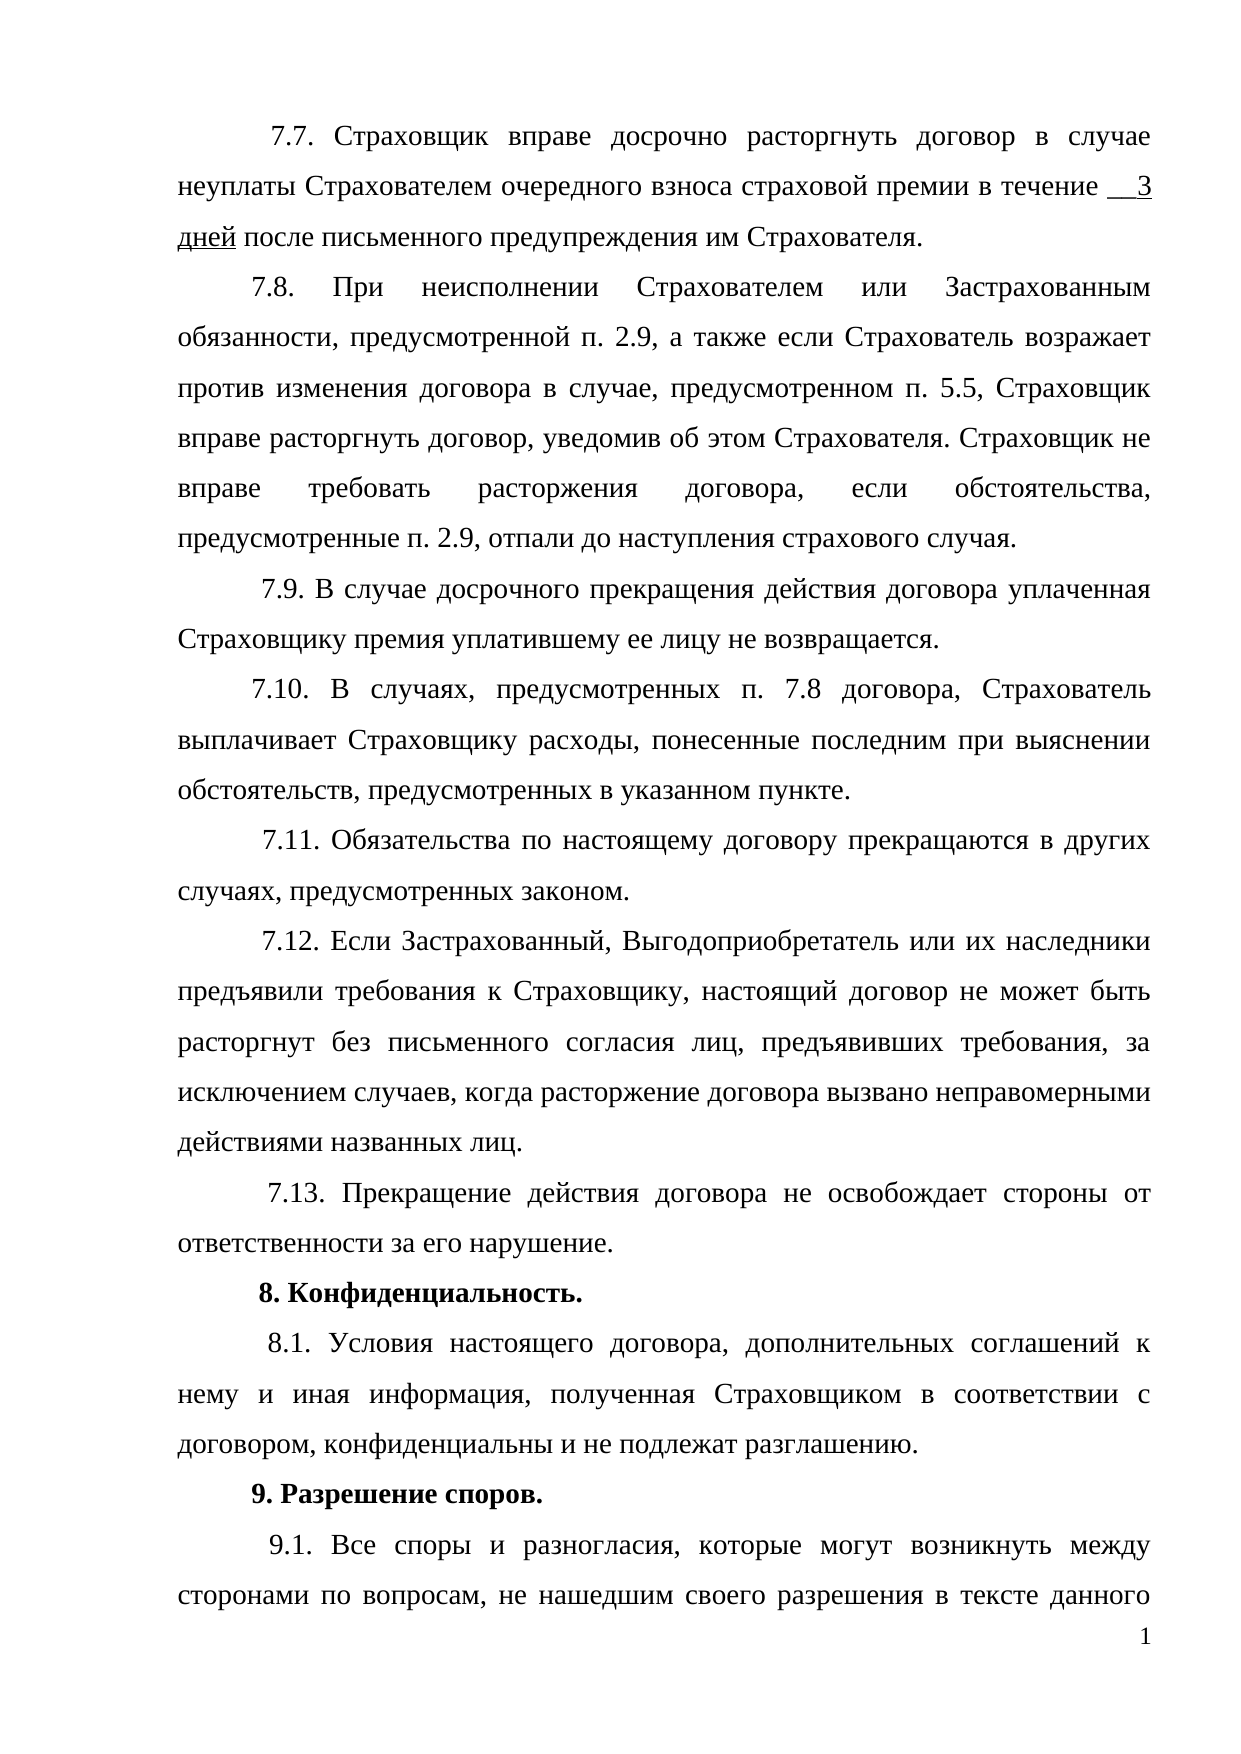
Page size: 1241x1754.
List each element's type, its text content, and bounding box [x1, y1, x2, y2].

text 7.12. Если Застрахованный, Выгодоприобретатель или их наследники предъявили требования к Страховщику, настоящий договор не может быть расторгнут без письменного согласия лиц, предъявивших требования, за исключением случаев, когда расторжение договора вызвано неправомерными действиями названных лиц. [177, 923, 1152, 1158]
text 7.10. В случаях, предусмотренных п. 7.8 договора, Страхователь выплачивает Страховщику расходы, понесенные последним при выяснении обстоятельств, предусмотренных в указанном пункте. [177, 672, 1152, 806]
text 7.7. Страховщик вправе досрочно расторгнуть договор в случае неуплаты Страхователем очередного взноса страховой премии в течение __3 дней после письменного предупреждения им Страхователя. [177, 118, 1152, 252]
text 7.8. При неисполнении Страхователем или Застрахованным обязанности, предусмотренной п. 2.9, а также если Страхователь возражает против изменения договора в случае, предусмотренном п. 5.5, Страховщик вправе расторгнуть договор, уведомив об этом Страхователя. Страховщик не вправе требовать расторжения договора, если обстоятельства, предусмотренные п. 2.9, отпали до наступления страхового случая. [177, 269, 1152, 554]
text 9. Разрешение споров. [177, 1477, 1152, 1510]
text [177, 1527, 1152, 1611]
text 7.9. В случае досрочного прекращения действия договора уплаченная Страховщику премия уплатившему ее лицу не возвращается. [177, 571, 1152, 655]
text 8. Конфиденциальность. [177, 1275, 1152, 1309]
text 8.1. Условия настоящего договора, дополнительных соглашений к нему и иная информация, полученная Страховщиком в соответствии с договором, конфиденциальны и не подлежат разглашению. [177, 1326, 1152, 1460]
text 7.11. Обязательства по настоящему договору прекращаются в других случаях, предусмотренных законом. [177, 822, 1152, 906]
text 7.13. Прекращение действия договора не освобождает стороны от ответственности за его нарушение. [177, 1175, 1152, 1258]
